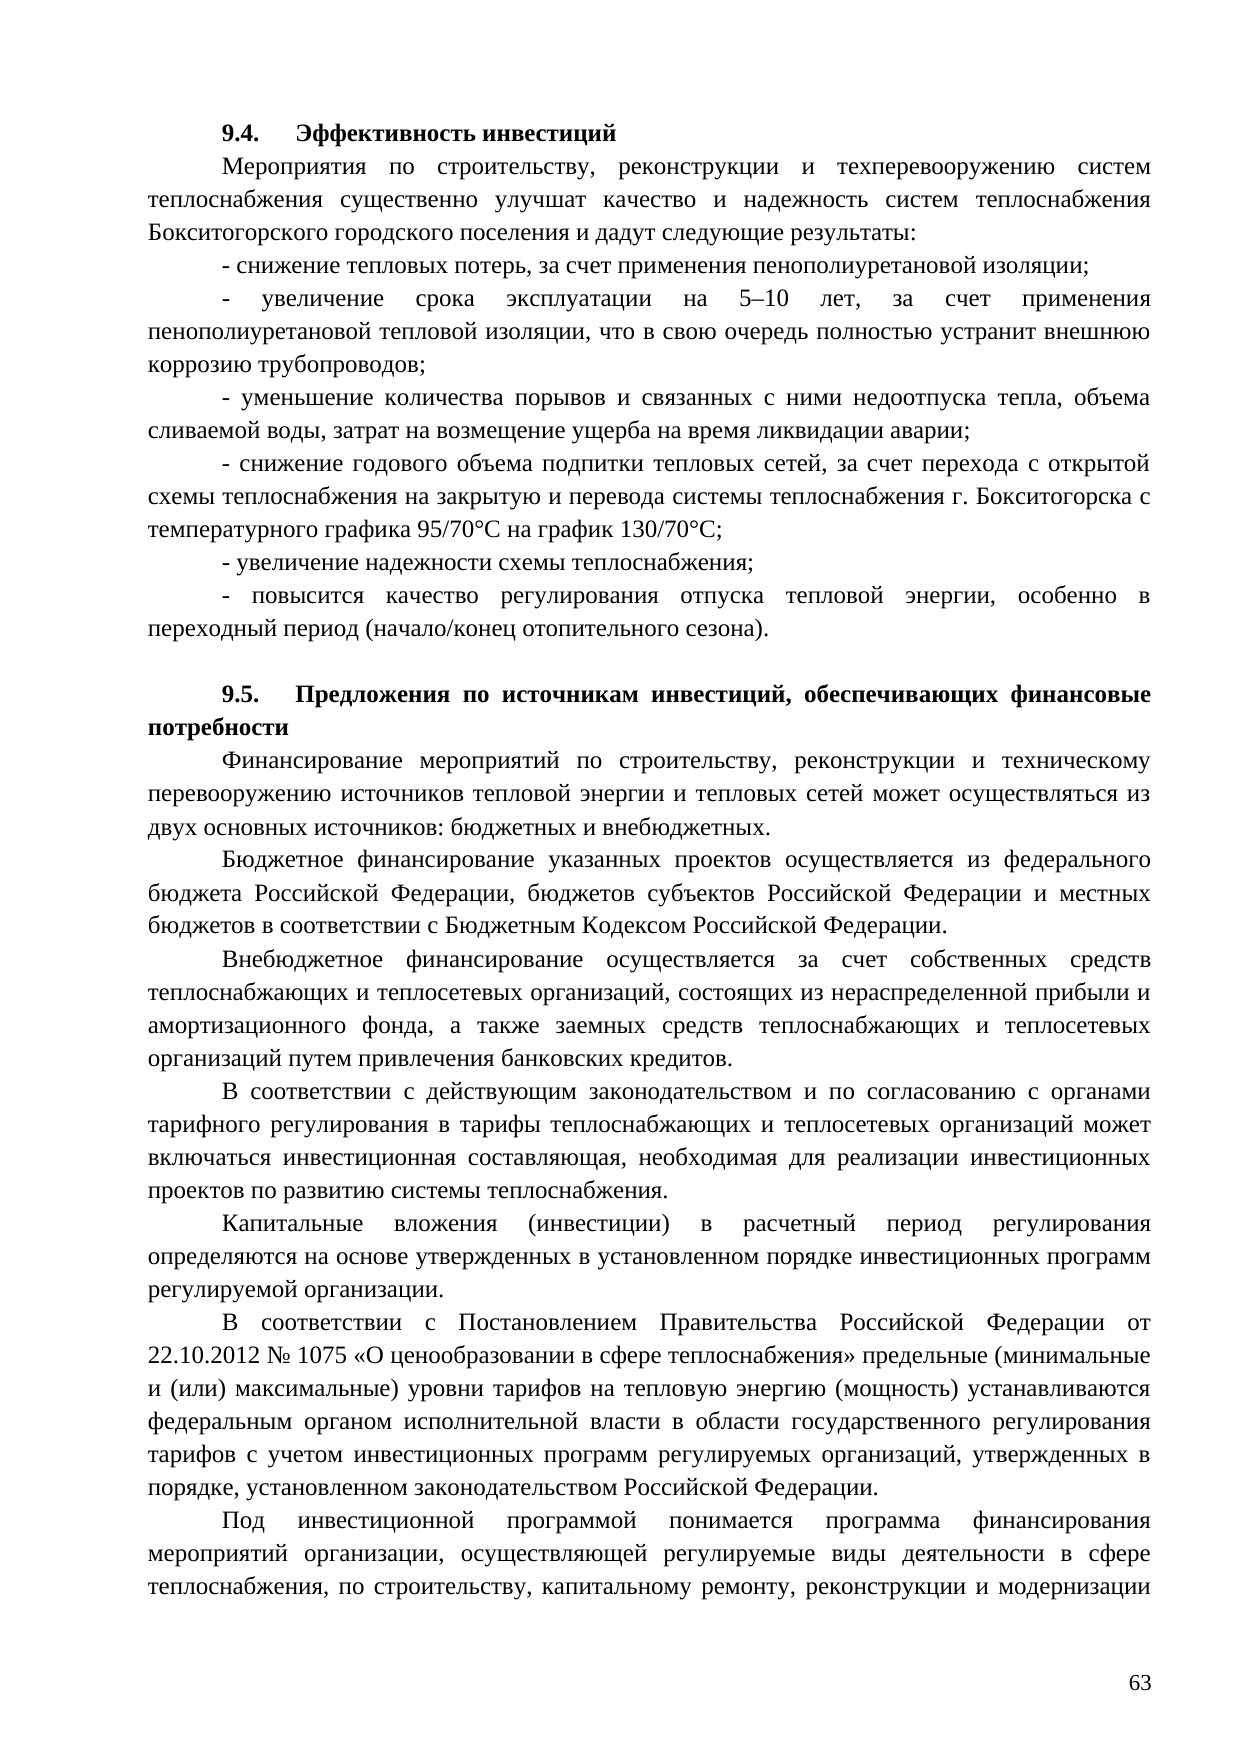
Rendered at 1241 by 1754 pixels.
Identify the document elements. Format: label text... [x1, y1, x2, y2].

list Предложения по источникам инвестиций, обеспечивающих финансовые потребности [148, 679, 1152, 741]
text В соответствии с Постановлением Правительства Российской Федерации от 22.10.2012 № 1075 «О ценообразовании в сфере теплоснабжения» предельные (минимальные и (или) максимальные) уровни тарифов на тепловую энергию (мощность) устанавливаются федеральным органом исполнительной власти в области государственного регулирования тарифов с учетом инвестиционных программ регулируемых организаций, утвержденных в порядке, установленном законодательством Российской Федерации. [148, 1307, 1152, 1501]
text - увеличение срока эксплуатации на 5–10 лет, за счет применения пенополиуретановой тепловой изоляции, что в свою очередь полностью устранит внешнюю коррозию трубопроводов; [148, 283, 1152, 378]
text В соответствии с действующим законодательством и по согласованию с органами тарифного регулирования в тарифы теплоснабжающих и теплосетевых организаций может включаться инвестиционная составляющая, необходимая для реализации инвестиционных проектов по развитию системы теплоснабжения. [148, 1076, 1152, 1203]
text - увеличение надежности схемы теплоснабжения; [148, 547, 1152, 576]
text Мероприятия по строительству, реконструкции и техперевооружению систем теплоснабжения существенно улучшат качество и надежность систем теплоснабжения Бокситогорского городского поселения и дадут следующие результаты: [148, 151, 1152, 246]
list Эффективность инвестиций [148, 118, 1152, 147]
text - повысится качество регулирования отпуска тепловой энергии, особенно в переходный период (начало/конец отопительного сезона). [148, 580, 1152, 642]
text - уменьшение количества порывов и связанных с ними недоотпуска тепла, объема сливаемой воды, затрат на возмещение ущерба на время ликвидации аварии; [148, 382, 1152, 444]
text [148, 1505, 1152, 1600]
text Бюджетное финансирование указанных проектов осуществляется из федерального бюджета Российской Федерации, бюджетов субъектов Российской Федерации и местных бюджетов в соответствии с Бюджетным Кодексом Российской Федерации. [148, 844, 1152, 939]
text Внебюджетное финансирование осуществляется за счет собственных средств теплоснабжающих и теплосетевых организаций, состоящих из нераспределенной прибыли и амортизационного фонда, а также заемных средств теплоснабжающих и теплосетевых организаций путем привлечения банковских кредитов. [148, 944, 1152, 1071]
text - снижение тепловых потерь, за счет применения пенополиуретановой изоляции; [148, 250, 1152, 279]
text Капитальные вложения (инвестиции) в расчетный период регулирования определяются на основе утвержденных в установленном порядке инвестиционных программ регулируемой организации. [148, 1208, 1152, 1303]
text Финансирование мероприятий по строительству, реконструкции и техническому перевооружению источников тепловой энергии и тепловых сетей может осуществляться из двух основных источников: бюджетных и внебюджетных. [148, 746, 1152, 840]
text - снижение годового объема подпитки тепловых сетей, за счет перехода с открытой схемы теплоснабжения на закрытую и перевода системы теплоснабжения г. Бокситогорска с температурного графика 95/70°С на график 130/70°С; [148, 448, 1152, 543]
